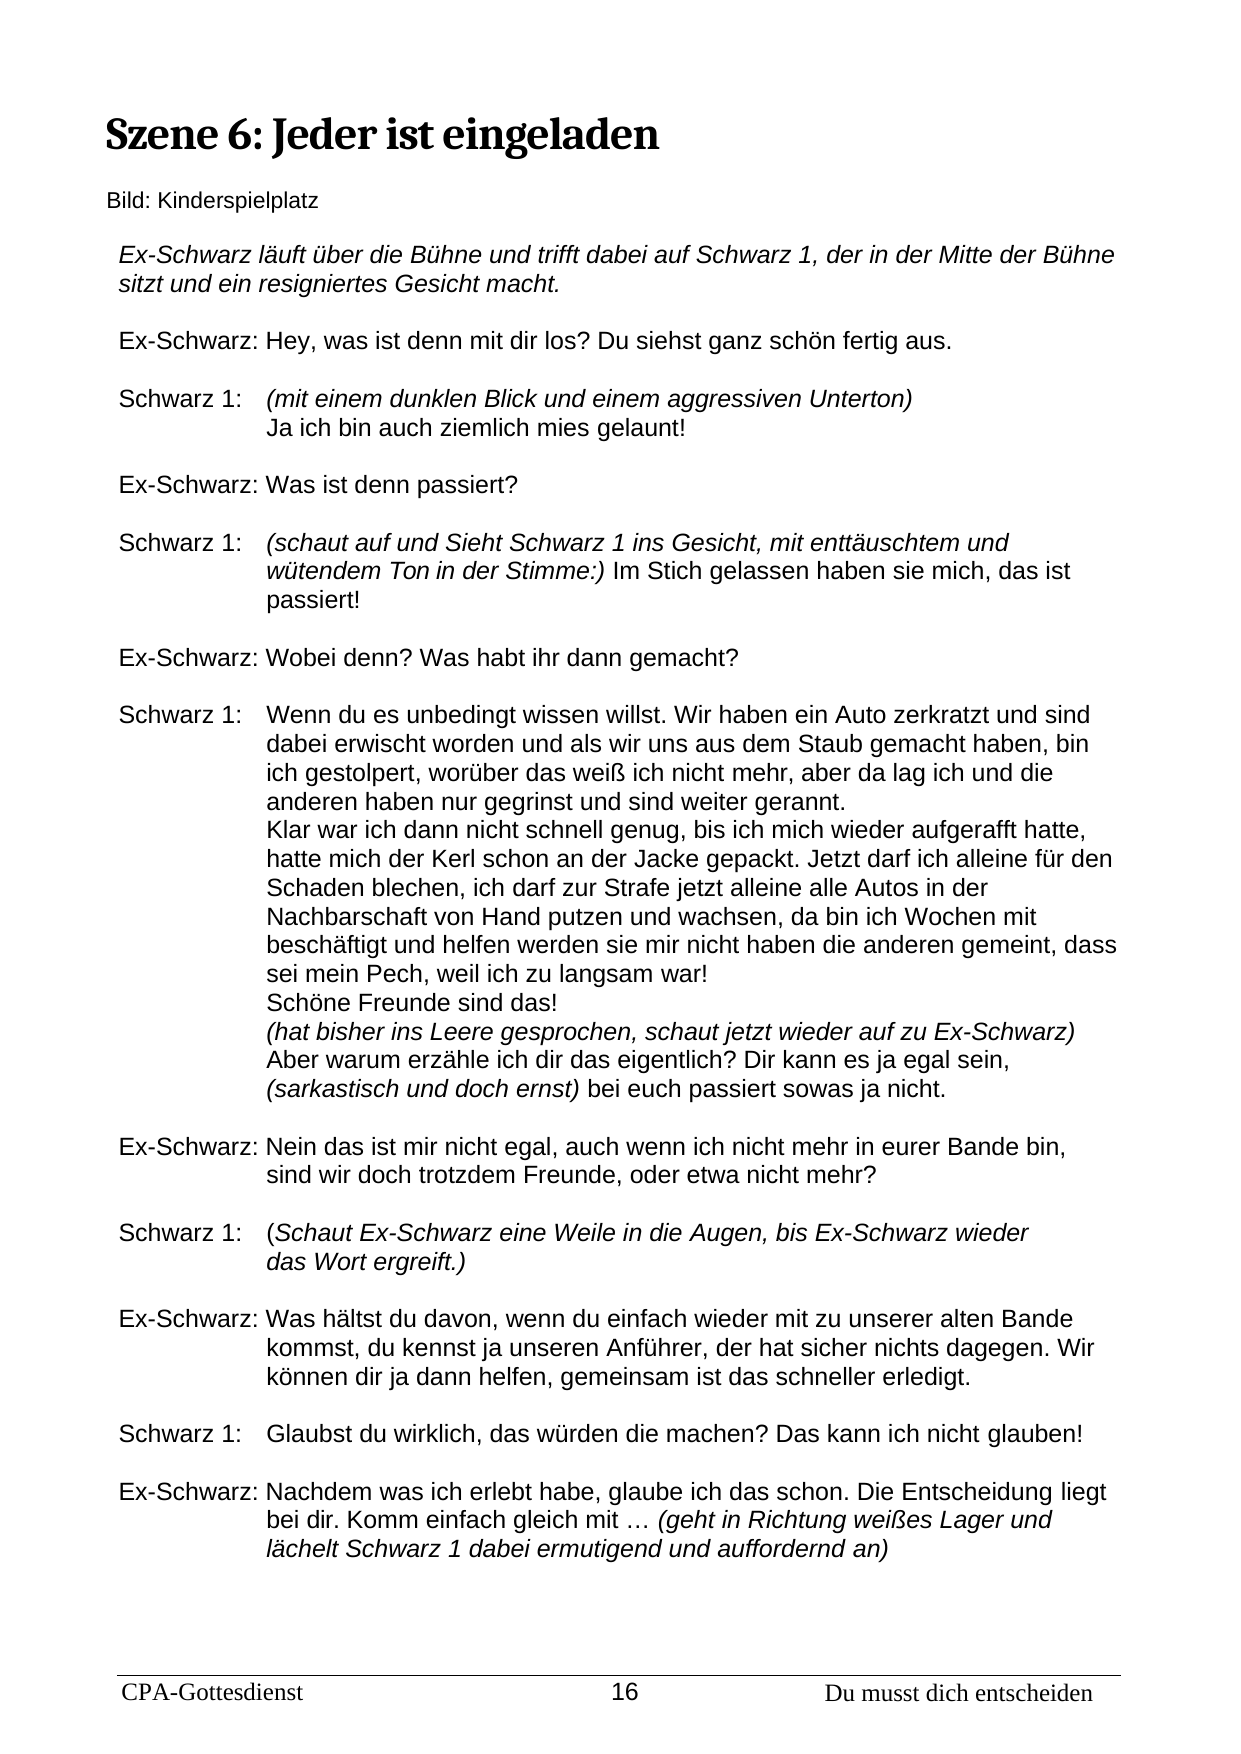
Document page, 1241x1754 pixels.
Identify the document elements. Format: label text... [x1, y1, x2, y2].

text Ex-Schwarz: Nein das ist mir nicht egal, auch wenn ich nicht mehr in eurer Bande bin, sind wir doch trotzdem Freunde, oder etwa nicht mehr? [118, 1131, 1069, 1189]
title Szene 6: Jeder ist eingeladen [106, 108, 1134, 161]
text Schöne Freunde sind das! (hat bisher ins Leere gesprochen, schaut jetzt wieder auf zu Ex-Schwarz) Aber warum erzähle ich dir das eigentlich? Dir kann es ja egal sein, (sarkastisch und doch ernst) bei euch passiert sowas ja nicht. [266, 988, 1096, 1103]
text Ex-Schwarz: Hey, was ist denn mit dir los? Du siehst ganz schön fertig aus. [118, 326, 1134, 355]
text Ex-Schwarz: Was ist denn passiert? [118, 470, 1134, 499]
text Schwarz 1: (schaut auf und Sieht Schwarz 1 ins Gesicht, mit enttäuschtem und wütendem Ton in der Stimme:) Im Stich gelassen haben sie mich, das ist passiert! [118, 528, 1071, 614]
text Schwarz 1: (mit einem dunklen Blick und einem aggressiven Unterton) Ja ich bin auch ziemlich mies gelaunt! [118, 384, 1081, 441]
text Ex-Schwarz: Nachdem was ich erlebt habe, glaube ich das schon. Die Entscheidung liegt bei dir. Komm einfach gleich mit … (geht in Richtung weißes Lager und lächelt Schwarz 1 dabei ermutigend und auffordernd an) [118, 1476, 1115, 1563]
text Schwarz 1: (Schaut Ex-Schwarz eine Weile in die Augen, bis Ex-Schwarz wieder das Wort ergreift.) [118, 1218, 1074, 1275]
text Schwarz 1: Wenn du es unbedingt wissen willst. Wir haben ein Auto zerkratzt und sind dabei erwischt worden und als wir uns aus dem Staub gemacht haben, bin ich gestolpert, worüber das weiß ich nicht mehr, aber da lag ich und die anderen haben nur gegrinst und sind weiter gerannt. Klar war ich dann nicht schnell genug, bis ich mich wieder aufgerafft hatte, hatte mich der Kerl schon an der Jacke gepackt. Jetzt darf ich alleine für den Schaden blechen, ich darf zur Strafe jetzt alleine alle Autos in der Nachbarschaft von Hand putzen und wachsen, da bin ich Wochen mit beschäftigt und helfen werden sie mir nicht haben die anderen gemeint, dass sei mein Pech, weil ich zu langsam war! [118, 700, 1118, 988]
text Ex-Schwarz: Wobei denn? Was habt ihr dann gemacht? [118, 643, 1134, 671]
text Ex-Schwarz: Was hältst du davon, wenn du einfach wieder mit zu unserer alten Bande kommst, du kennst ja unseren Anführer, der hat sicher nichts dagegen. Wir können dir ja dann helfen, gemeinsam ist das schneller erledigt. [118, 1304, 1134, 1390]
text Schwarz 1: Glaubst du wirklich, das würden die machen? Das kann ich nicht glauben! [118, 1419, 1134, 1448]
text Ex-Schwarz läuft über die Bühne und trifft dabei auf Schwarz 1, der in der Mitte der Bühne sitzt und ein resigniertes Gesicht macht. [118, 240, 1134, 298]
text Bild: Kinderspielplatz [106, 187, 1134, 214]
